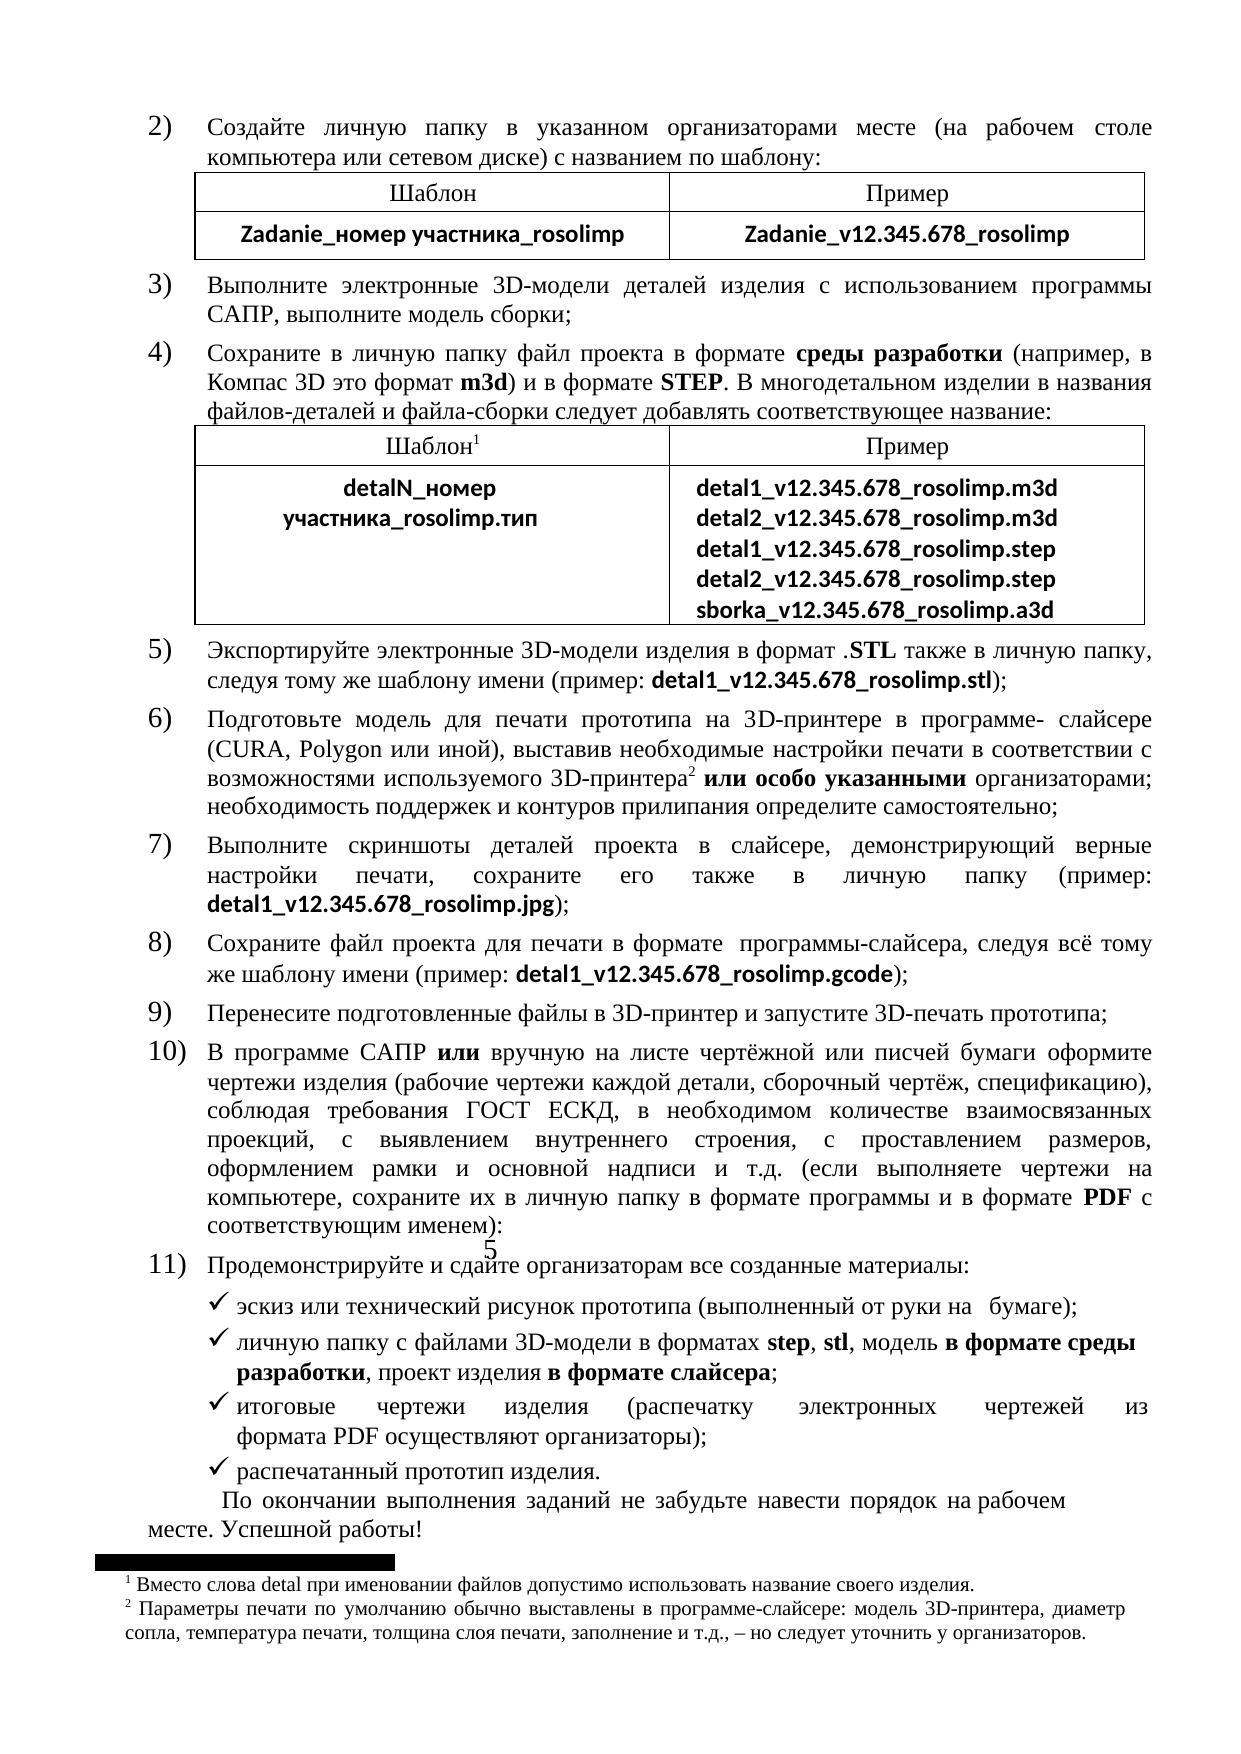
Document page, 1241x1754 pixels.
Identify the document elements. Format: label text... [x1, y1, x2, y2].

list Выполните скриншоты деталей проекта в слайсере, демонстрирующий верные настройки печати, сохраните его также в личную папку (пример: detal1_v12.345.678_rosolimp.jpg); [148, 826, 1152, 919]
list В программе САПР или вручную на листе чертёжной или писчей бумаги оформите чертежи изделия (рабочие чертежи каждой детали, сборочный чертёж, спецификацию), соблюдая требования ГОСТ ЕСКД, в необходимом количестве взаимосвязанных проекций, с выявлением внутреннего строения, с проставлением размеров, оформлением рамки и основной надписи и т.д. (если выполняете чертежи на компьютере, сохраните их в личную папку в формате программы и в формате PDF с соответствующим именем): [148, 1033, 1152, 1239]
table_cell detalN_номер участника_rosolimp.тип [196, 466, 669, 624]
list Создайте личную папку в указанном организаторами месте (на рабочем столе компьютера или сетевом диске) с названием по шаблону: [148, 108, 1152, 171]
text 1 Вместо слова detal при именовании файлов допустимо использовать название своего изделия. [125, 1544, 1176, 1596]
table_header Шаблон [196, 173, 669, 211]
text 2 Параметры печати по умолчанию обычно выставлены в программе-слайсере: модель 3D-принтера, диаметр сопла, температура печати, толщина слоя печати, заполнение и т.д., – но следует уточнить у организаторов. [125, 1596, 1176, 1644]
list Сохраните в личную папку файл проекта в формате среды разработки (например, в Компас 3D это формат m3d) и в формате STEP. В многодетальном изделии в названия файлов-деталей и файла-сборки следует добавлять соответствующее название: [148, 334, 1152, 425]
table_header Пример [670, 173, 1144, 211]
table_cell Zadanie_v12.345.678_rosolimp [670, 212, 1144, 259]
list Выполните электронные 3D-модели деталей изделия с использованием программы САПР, выполните модель сборки; [148, 266, 1152, 328]
list итоговые чертежи изделия (распечатку электронных чертежей из формата PDF осуществляют организаторы); [207, 1391, 1152, 1450]
list Сохраните файл проекта для печати в формате программы-слайсера, следуя всё тому же шаблону имени (пример: detal1_v12.345.678_rosolimp.gcode); [148, 924, 1152, 988]
list Экспортируйте электронные 3D-модели изделия в формат .STL также в личную папку, следуя тому же шаблону имени (пример: detal1_v12.345.678_rosolimp.stl); [148, 631, 1152, 695]
list личную папку с файлами 3D-модели в форматах step, stl, модель в формате среды разработки, проект изделия в формате слайсера; [207, 1327, 1152, 1386]
table_cell Zadanie_номер участника_rosolimp [196, 212, 669, 259]
table_header Пример [670, 426, 1144, 464]
list Перенесите подготовленные файлы в 3D-принтер и запустите 3D-печать прототипа; [148, 994, 1152, 1027]
table_cell detal1_v12.345.678_rosolimp.m3d detal2_v12.345.678_rosolimp.m3d detal1_v12.345.678_rosolimp.step detal2_v12.345.678_rosolimp.step sborka_v12.345.678_rosolimp.a3d [670, 466, 1144, 624]
list Подготовьте модель для печати прототипа на 3D-принтере в программе- слайсере (CURA, Polygon или иной), выставив необходимые настройки печати в соответствии с возможностями используемого 3D-принтера2 или особо указанными организаторами; необходимость поддержек и контуров прилипания определите самостоятельно; [148, 700, 1152, 820]
list Продемонстрируйте и сдайте организаторам все созданные материалы: [148, 1246, 1176, 1280]
list распечатанный прототип изделия. [207, 1456, 1176, 1486]
table_header Шаблон1 [196, 426, 669, 464]
text По окончании выполнения заданий не забудьте навести порядок на рабочем месте. Успешной работы! [148, 1486, 1115, 1543]
list эскиз или технический рисунок прототипа (выполненный от руки на бумаге); [207, 1291, 1152, 1321]
